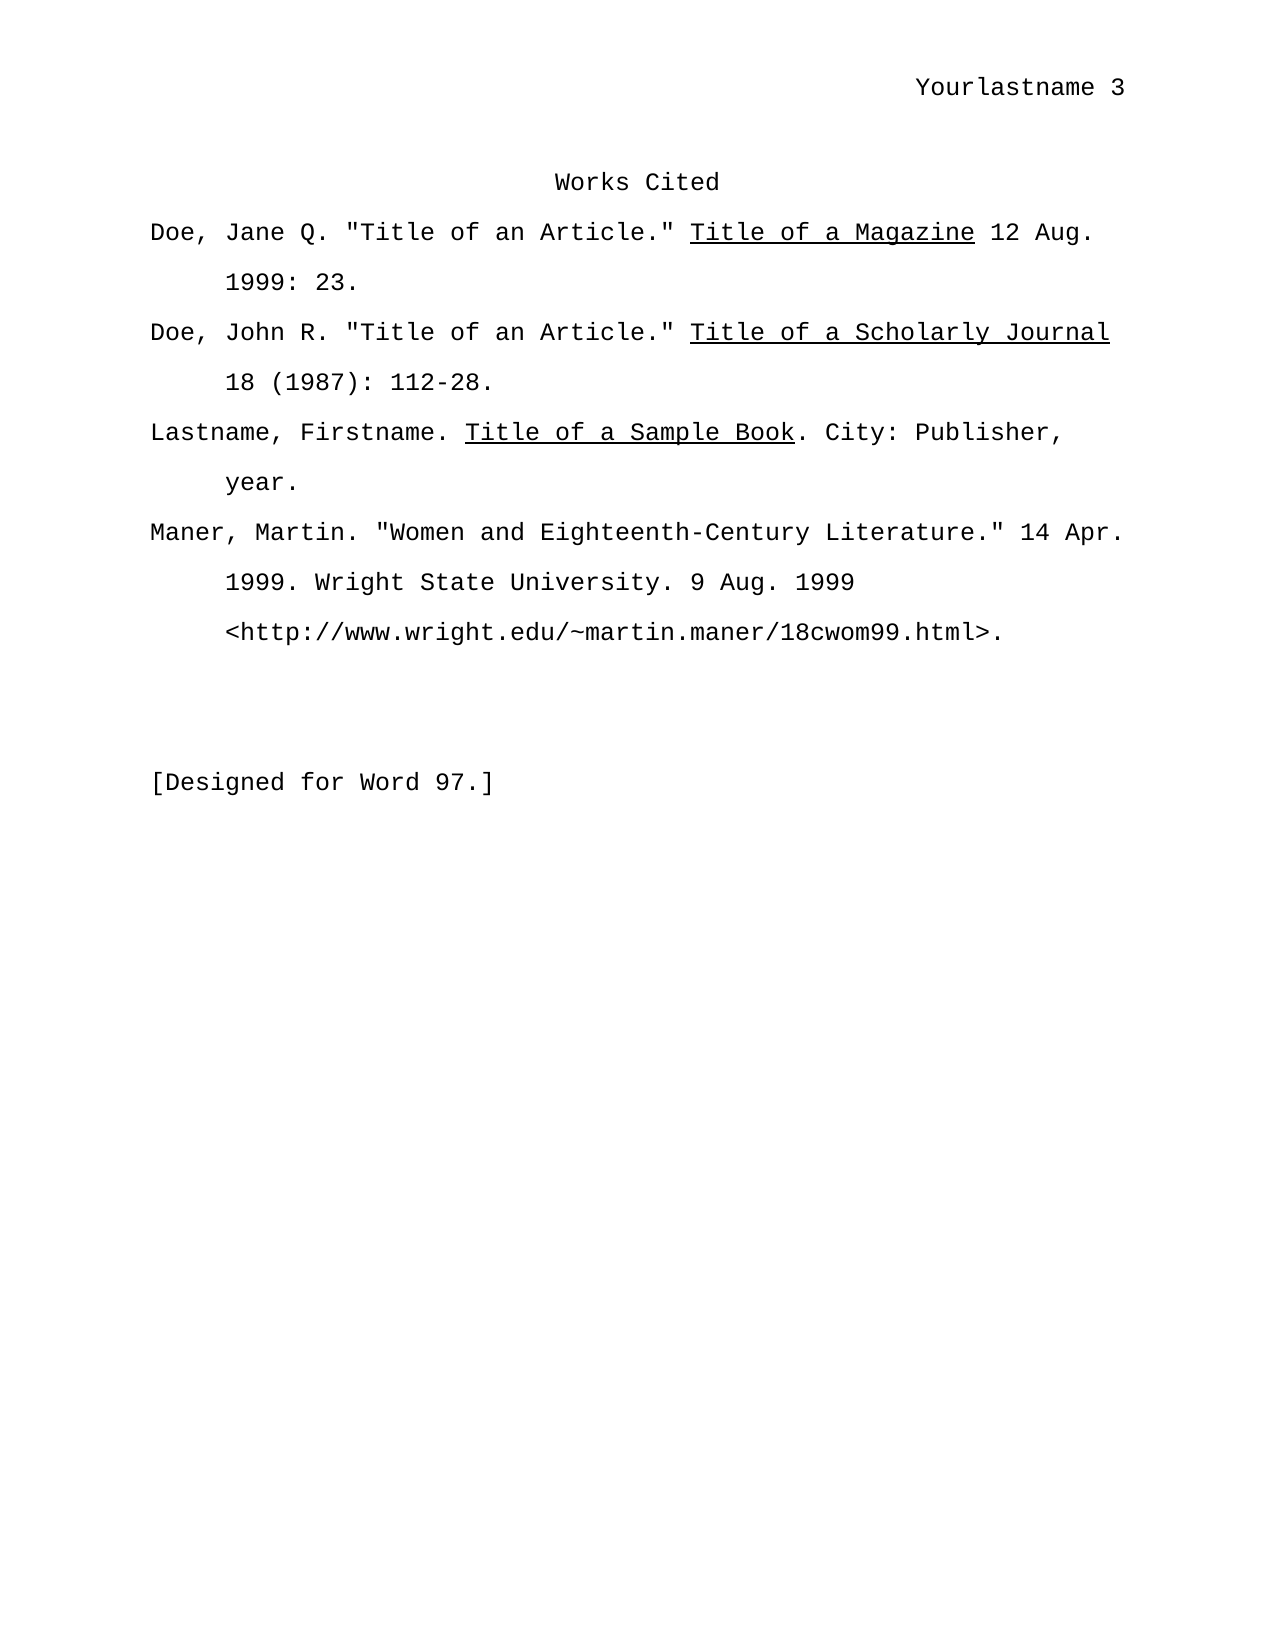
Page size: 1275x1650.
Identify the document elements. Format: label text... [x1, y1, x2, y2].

text Doe, John R. "Title of an Article." Title of a Scholarly Journal 18 (1987): 112-28. [150, 300, 1125, 400]
text Maner, Martin. "Women and Eighteenth-Century Literature." 14 Apr. 1999. Wright State University. 9 Aug. 1999 <http://www.wright.edu/~martin.maner/18cwom99.html>. [150, 500, 1125, 650]
text Lastname, Firstname. Title of a Sample Book. City: Publisher, year. [150, 400, 1125, 500]
text Works Cited [150, 150, 1125, 200]
text [Designed for Word 97.] [150, 750, 1125, 800]
text Doe, Jane Q. "Title of an Article." Title of a Magazine 12 Aug. 1999: 23. [150, 200, 1125, 300]
